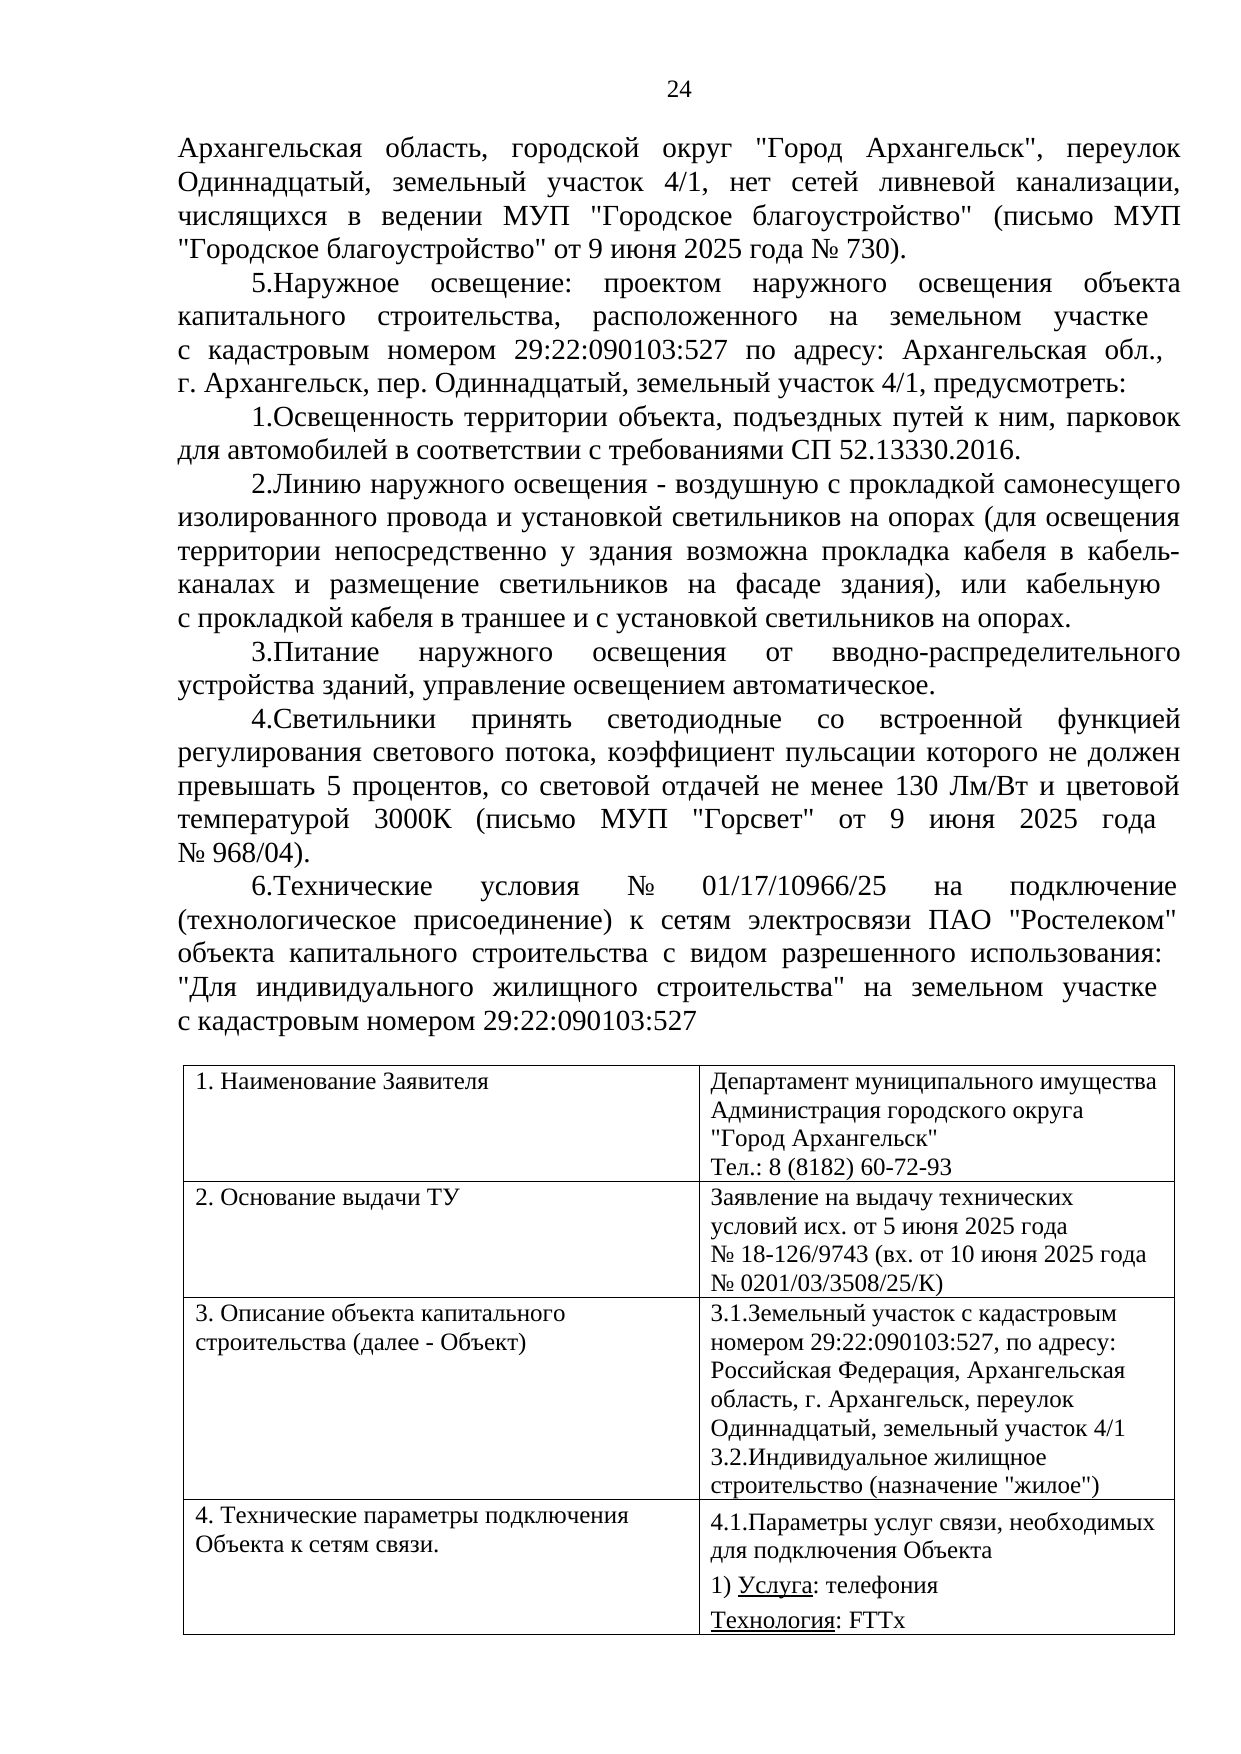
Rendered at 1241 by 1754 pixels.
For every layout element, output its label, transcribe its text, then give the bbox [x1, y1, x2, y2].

table_cell 2. Основание выдачи ТУ [184, 1182, 699, 1297]
table_header 1. Наименование Заявителя [184, 1066, 699, 1181]
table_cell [700, 1500, 1174, 1634]
text 4.Светильники принять светодиодные со встроенной функцией регулирования светового потока, коэффициент пульсации которого не должен превышать 5 процентов, со световой отдачей не менее 130 Лм/Вт и цветовой температурой 3000К (письмо МУП "Горсвет" от 9 июня 2025 года № 968/04). [177, 701, 1181, 868]
text 1.Освещенность территории объекта, подъездных путей к ним, парковок для автомобилей в соответствии с требованиями СП 52.13330.2016. [177, 399, 1181, 466]
text 2.Линию наружного освещения - воздушную с прокладкой самонесущего изолированного провода и установкой светильников на опорах (для освещения территории непосредственно у здания возможна прокладка кабеля в кабель-каналах и размещение светильников на фасаде здания), или кабельную с прокладкой кабеля в траншее и с установкой светильников на опорах. [177, 466, 1181, 634]
table_cell 3.1.Земельный участок с кадастровым номером 29:22:090103:527, по адресу: Российская Федерация, Архангельская область, г. Архангельск, переулок Одиннадцатый, земельный участок 4/1 3.2.Индивидуальное жилищное строительство (назначение "жилое") [700, 1298, 1174, 1499]
text 6.Технические условия № 01/17/10966/25 на подключение (технологическое присоединение) к сетям электросвязи ПАО "Ростелеком" объекта капитального строительства с видом разрешенного использования: "Для индивидуального жилищного строительства" на земельном участке с кадастровым номером 29:22:090103:527 [177, 868, 1178, 1036]
table_cell 3. Описание объекта капитального строительства (далее - Объект) [184, 1298, 699, 1499]
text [177, 131, 1181, 265]
table_header Департамент муниципального имущества Администрация городского округа "Город Архангельск" Тел.: 8 (8182) 60-72-93 [700, 1066, 1174, 1181]
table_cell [184, 1500, 699, 1634]
text 3.Питание наружного освещения от вводно-распределительного устройства зданий, управление освещением автоматическое. [177, 634, 1181, 701]
table_cell Заявление на выдачу технических условий исх. от 5 июня 2025 года № 18-126/9743 (вх. от 10 июня 2025 года № 0201/03/3508/25/К) [700, 1182, 1174, 1297]
text 5.Наружное освещение: проектом наружного освещения объекта капитального строительства, расположенного на земельном участке с кадастровым номером 29:22:090103:527 по адресу: Архангельская обл., г. Архангельск, пер. Одиннадцатый, земельный участок 4/1, предусмотреть: [177, 265, 1181, 399]
